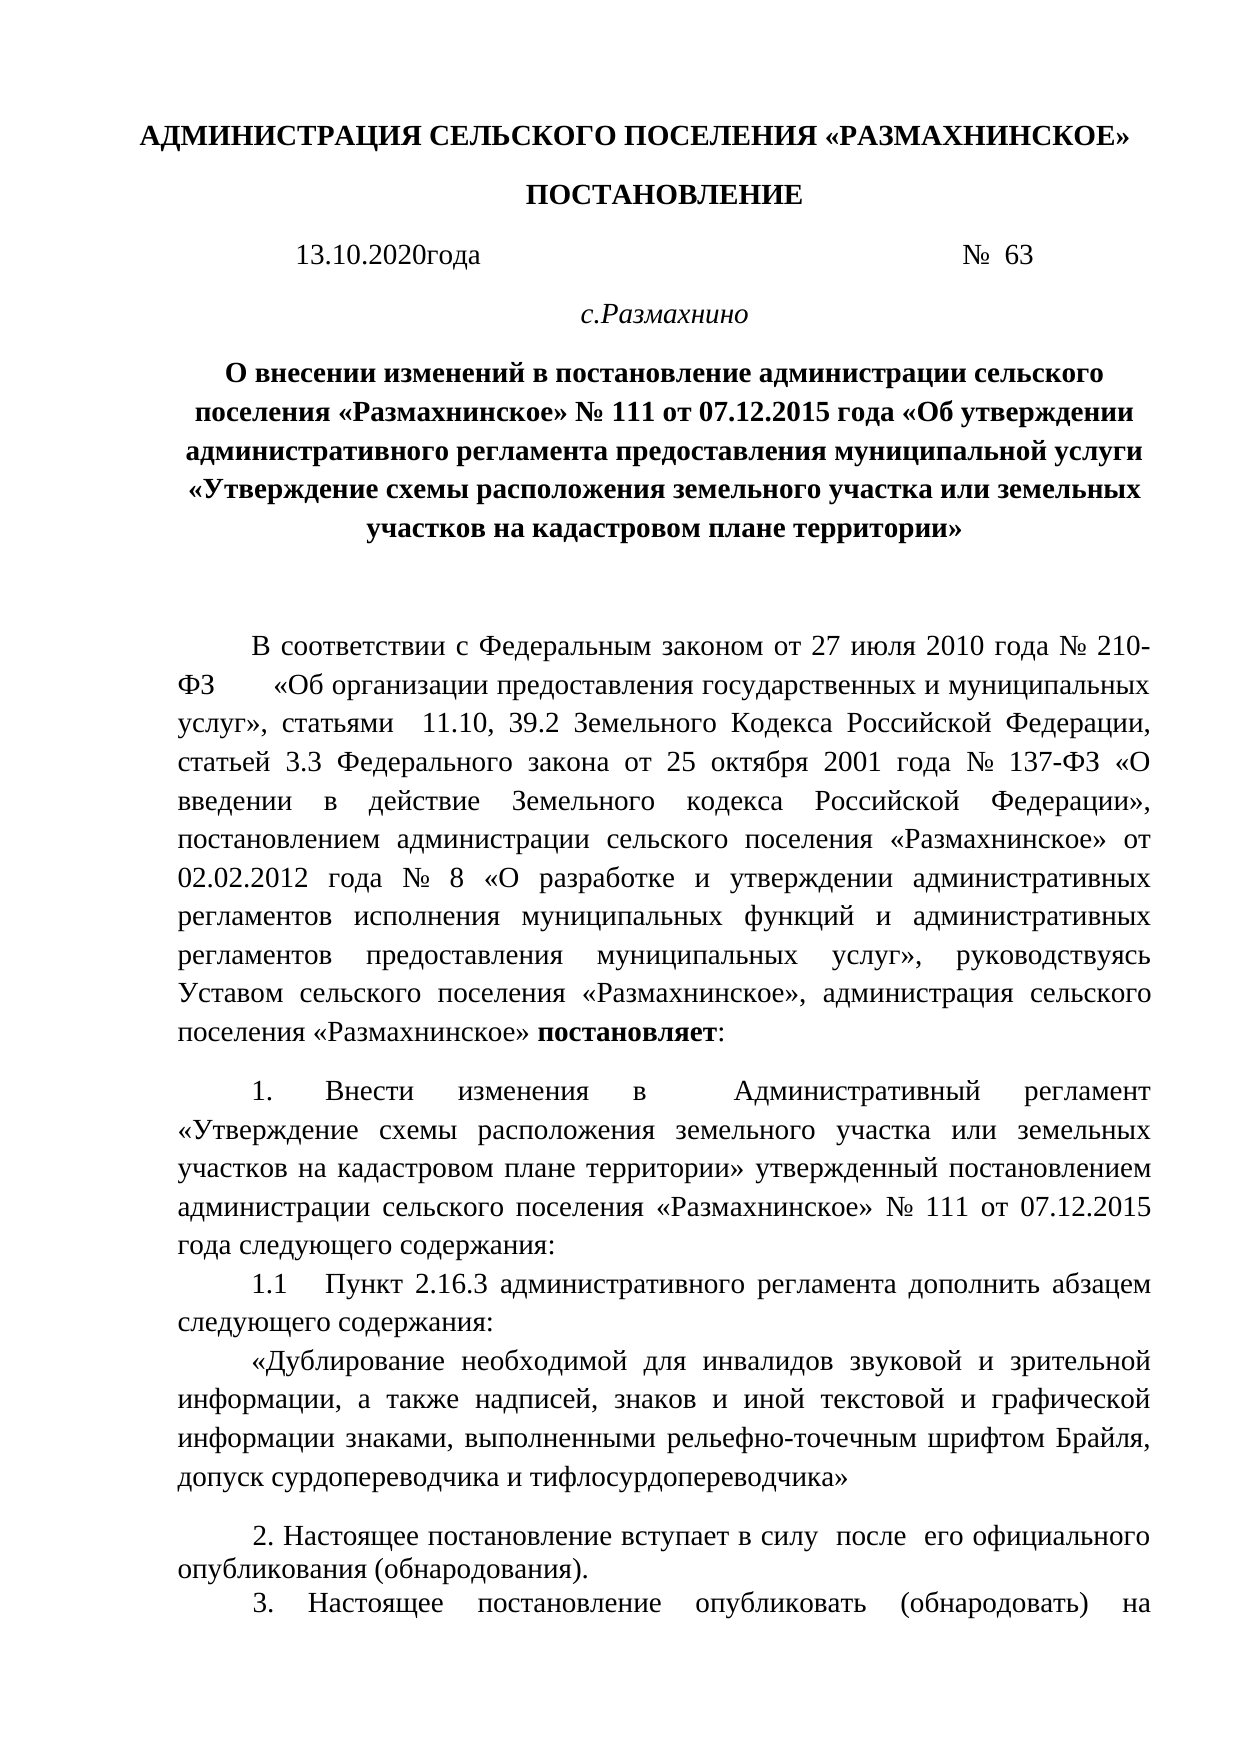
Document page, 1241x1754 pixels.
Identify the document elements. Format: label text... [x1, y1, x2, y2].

text с.Размахнино [177, 296, 1152, 330]
text 2. Настоящее постановление вступает в силу после его официального опубликования (обнародования). [177, 1518, 1152, 1585]
text О внесении изменений в постановление администрации сельского поселения «Размахнинское» № 111 от 07.12.2015 года «Об утверждении административного регламента предоставления муниципальной услуги «Утверждение схемы расположения земельного участка или земельных участков на кадастровом плане территории» [177, 356, 1152, 543]
text 13.10.2020года № 63 [177, 237, 1152, 270]
text АДМИНИСТРАЦИЯ CЕЛЬСКОГО ПОСЕЛЕНИЯ «РАЗМАХНИНСКОЕ» [118, 118, 1152, 152]
text ПОСТАНОВЛЕНИЕ [177, 177, 1152, 211]
list «Дублирование необходимой для инвалидов звуковой и зрительной информации, а также надписей, знаков и иной текстовой и графической информации знаками, выполненными рельефно-точечным шрифтом Брайля, допуск сурдопереводчика и тифлосурдопереводчика» [177, 1343, 1152, 1492]
list Внести изменения в Административный регламент «Утверждение схемы расположения земельного участка или земельных участков на кадастровом плане территории» утвержденный постановлением администрации сельского поселения «Размахнинское» № 111 от 07.12.2015 года следующего содержания: [177, 1073, 1152, 1261]
list Пункт 2.16.3 административного регламента дополнить абзацем следующего содержания: [177, 1266, 1152, 1338]
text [177, 1585, 1152, 1619]
text В соответствии с Федеральным законом от 27 июля 2010 года № 210-ФЗ «Об организации предоставления государственных и муниципальных услуг», статьями 11.10, 39.2 Земельного Кодекса Российской Федерации, статьей 3.3 Федерального закона от 25 октября 2001 года № 137-ФЗ «О введении в действие Земельного кодекса Российской Федерации», постановлением администрации сельского поселения «Размахнинское» от 02.02.2012 года № 8 «О разработке и утверждении административных регламентов исполнения муниципальных функций и административных регламентов предоставления муниципальных услуг», руководствуясь Уставом сельского поселения «Размахнинское», администрация сельского поселения «Размахнинское» постановляет: [177, 628, 1152, 1047]
